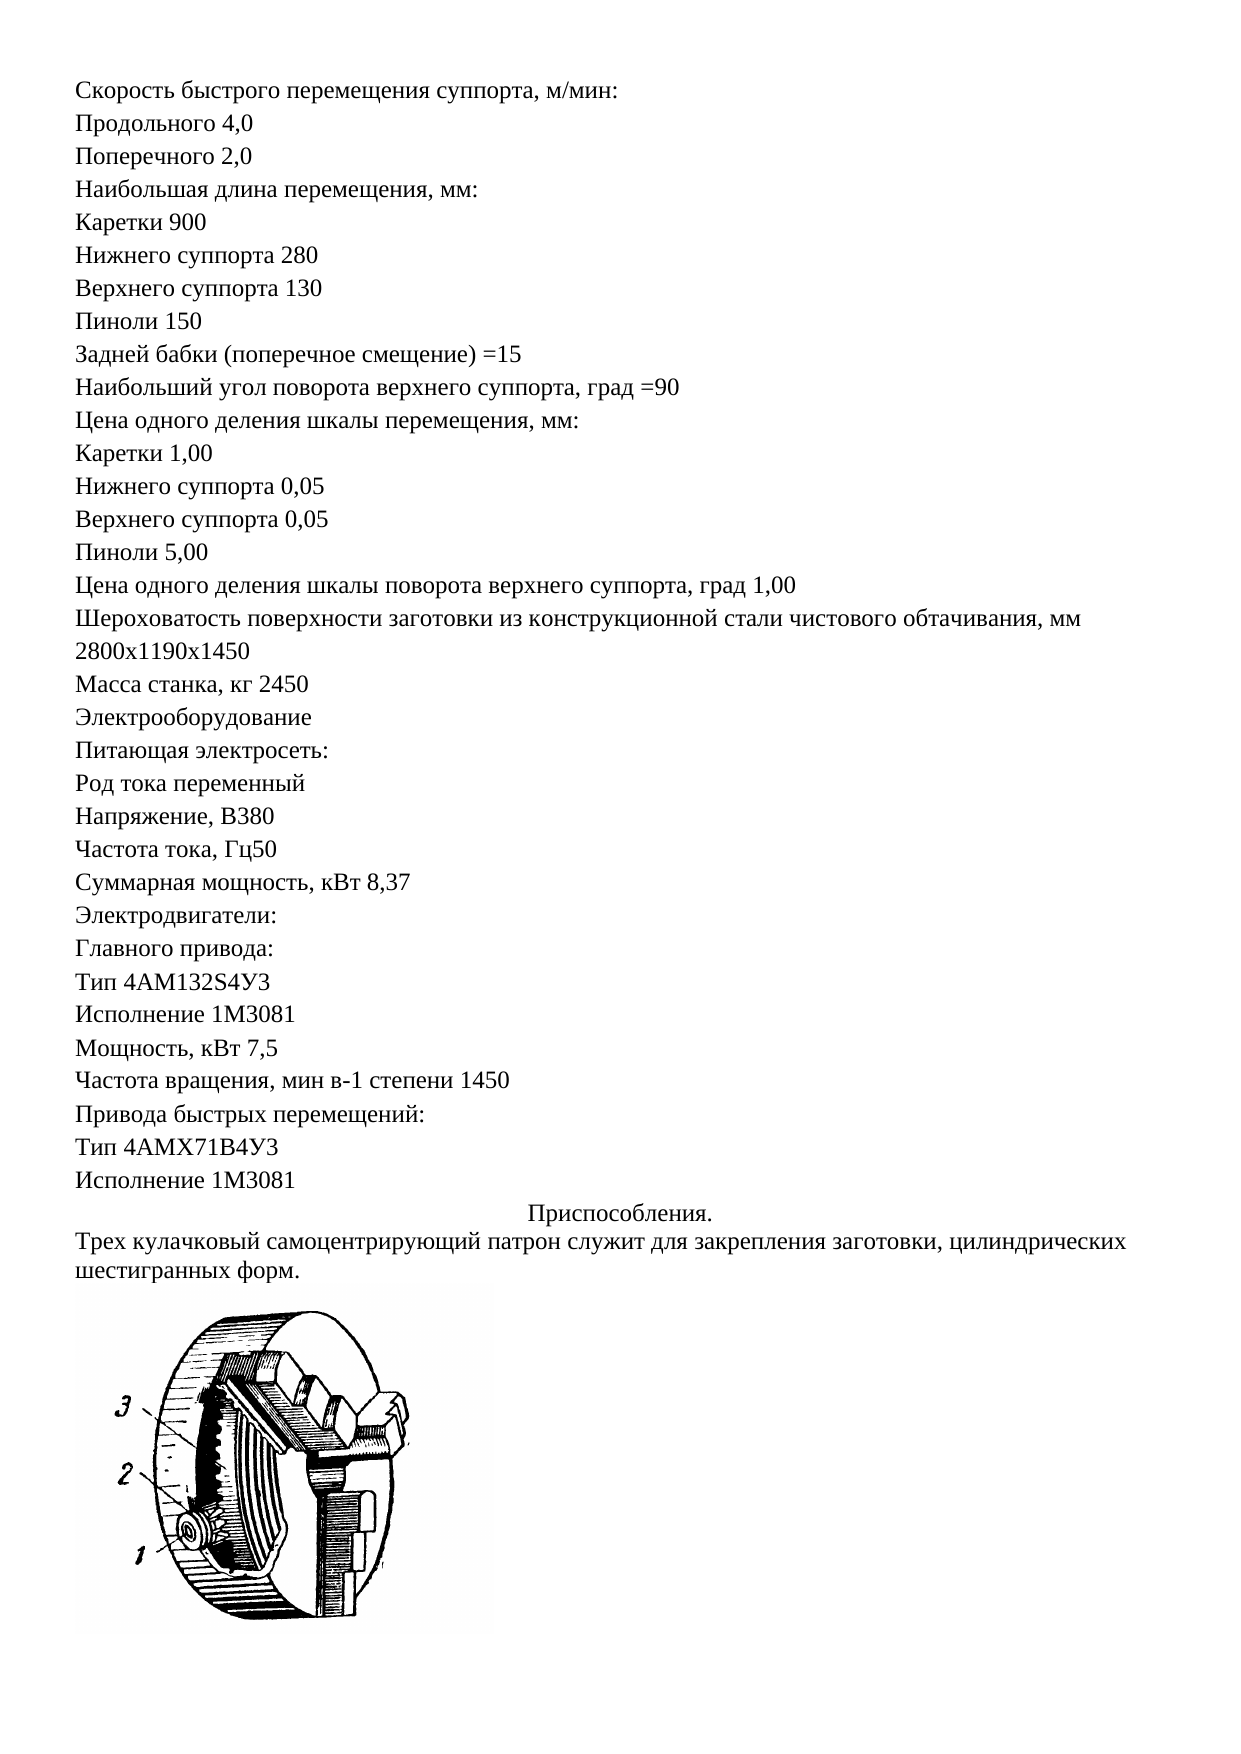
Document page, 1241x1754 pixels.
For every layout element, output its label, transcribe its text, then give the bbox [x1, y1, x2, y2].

text Питающая электросеть: [75, 735, 1165, 764]
text Задней бабки (поперечное смещение) =15 [75, 339, 1165, 368]
text Шероховатость поверхности заготовки из конструкционной стали чистового обтачивания, мм 2800х1190х1450 [75, 603, 1165, 665]
text Тип 4АМХ71В4У3 [75, 1132, 1165, 1160]
text Частота вращения, мин в-1 степени 1450 [75, 1066, 1165, 1094]
text Нижнего суппорта 280 [75, 240, 1165, 269]
text Напряжение, В380 [75, 801, 1165, 830]
text Исполнение 1М3081 [75, 1165, 1165, 1193]
text Исполнение 1М3081 [75, 999, 1165, 1028]
text Наибольший угол поворота верхнего суппорта, град =90 [75, 372, 1165, 401]
text Скорость быстрого перемещения суппорта, м/мин: [75, 75, 1165, 104]
text Цена одного деления шкалы перемещения, мм: [75, 405, 1165, 434]
text Каретки 1,00 [75, 438, 1165, 467]
text Род тока переменный [75, 768, 1165, 797]
text Главного привода: [75, 933, 1165, 962]
text Пиноли 5,00 [75, 537, 1165, 566]
text Частота тока, Гц50 [75, 834, 1165, 863]
text Нижнего суппорта 0,05 [75, 471, 1165, 500]
text Мощность, кВт 7,5 [75, 1033, 1165, 1061]
text Наибольшая длина перемещения, мм: [75, 174, 1165, 203]
text Электродвигатели: [75, 901, 1165, 929]
text Тип 4АМ132S4У3 [75, 967, 1165, 995]
picture [75, 1283, 494, 1634]
text Цена одного деления шкалы поворота верхнего суппорта, град 1,00 [75, 570, 1165, 599]
text Поперечного 2,0 [75, 141, 1165, 170]
text Электрооборудование [75, 702, 1165, 731]
text Трех кулачковый самоцентрирующий патрон служит для закрепления заготовки, цилиндрических шестигранных форм. [75, 1226, 1165, 1284]
text Приспособления. [75, 1198, 1165, 1226]
text Масса станка, кг 2450 [75, 669, 1165, 698]
text Пиноли 150 [75, 306, 1165, 335]
text Продольного 4,0 [75, 108, 1165, 137]
text Привода быстрых перемещений: [75, 1099, 1165, 1127]
text Суммарная мощность, кВт 8,37 [75, 867, 1165, 896]
text Верхнего суппорта 130 [75, 273, 1165, 302]
text Верхнего суппорта 0,05 [75, 504, 1165, 533]
text Каретки 900 [75, 207, 1165, 236]
